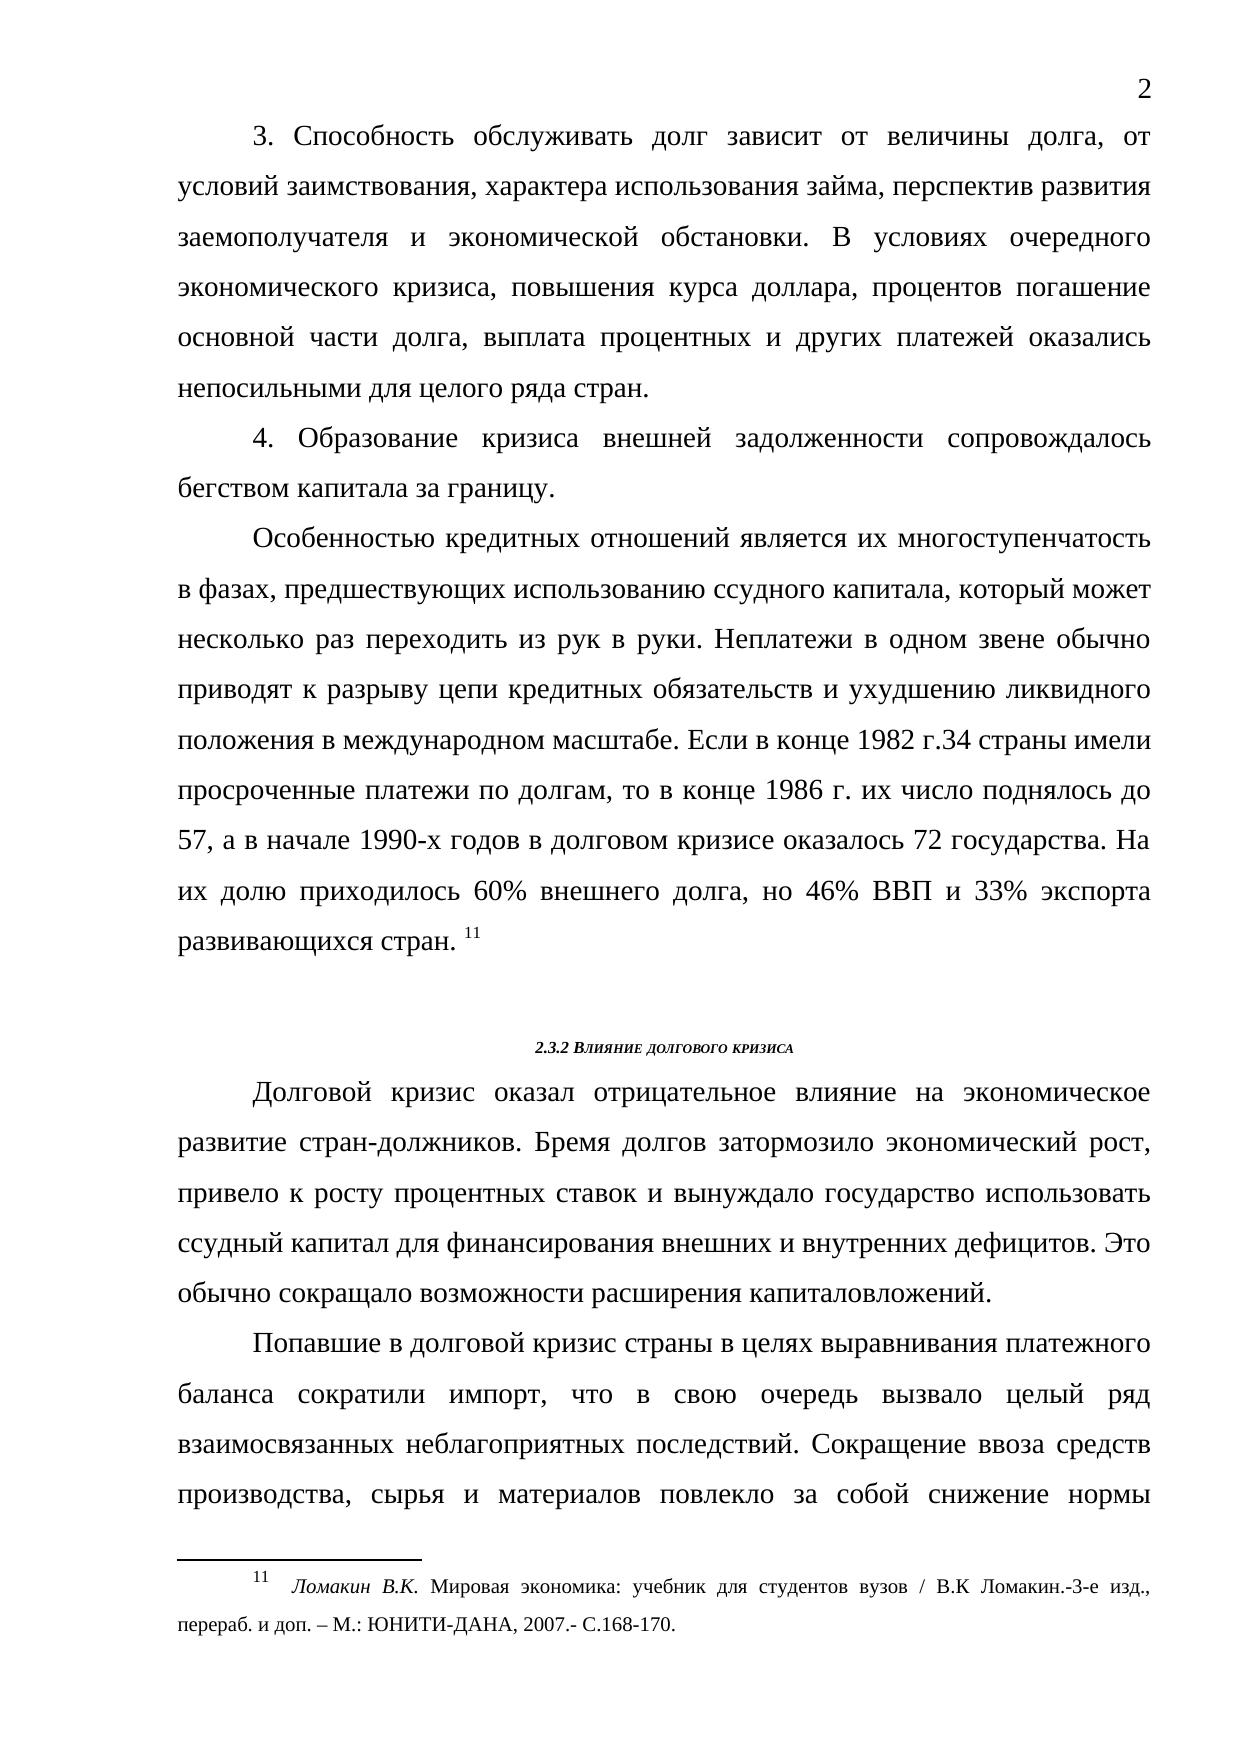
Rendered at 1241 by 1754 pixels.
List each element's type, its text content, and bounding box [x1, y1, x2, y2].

text Особенностью кредитных отношений является их многоступенчатость в фазах, предшествующих использованию ссудного капитала, который может несколько раз переходить из рук в руки. Неплатежи в одном звене обычно приводят к разрыву цепи кредитных обязательств и ухудшению ликвидного положения в международном масштабе. Если в конце 1982 г.34 страны имели просроченные платежи по долгам, то в конце 1986 г. их число поднялось до 57, а в начале 1990-х годов в долговом кризисе оказалось 72 государства. На их долю приходилось 60% внешнего долга, но 46% ВВП и 33% экспорта развивающихся стран. [177, 521, 1152, 957]
text 4. Образование кризиса внешней задолженности сопровождалось бегством капитала за границу. [177, 420, 1152, 504]
text 3. Способность обслуживать долг зависит от величины долга, от условий заимствования, характера использования займа, перспектив развития заемополучателя и экономической обстановки. В условиях очередного экономического кризиса, повышения курса доллара, процентов погашение основной части долга, выплата процентных и других платежей оказались непосильными для целого ряда стран. [177, 118, 1152, 403]
subtitle 2.3.2 Влияние долгового кризиса [177, 1024, 1152, 1057]
text Долговой кризис оказал отрицательное влияние на экономическое развитие стран-должников. Бремя долгов затормозило экономический рост, привело к росту процентных ставок и вынуждало государство использовать ссудный капитал для финансирования внешних и внутренних дефицитов. Это обычно сокращало возможности расширения капиталовложений. [177, 1074, 1152, 1309]
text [177, 1326, 1152, 1510]
